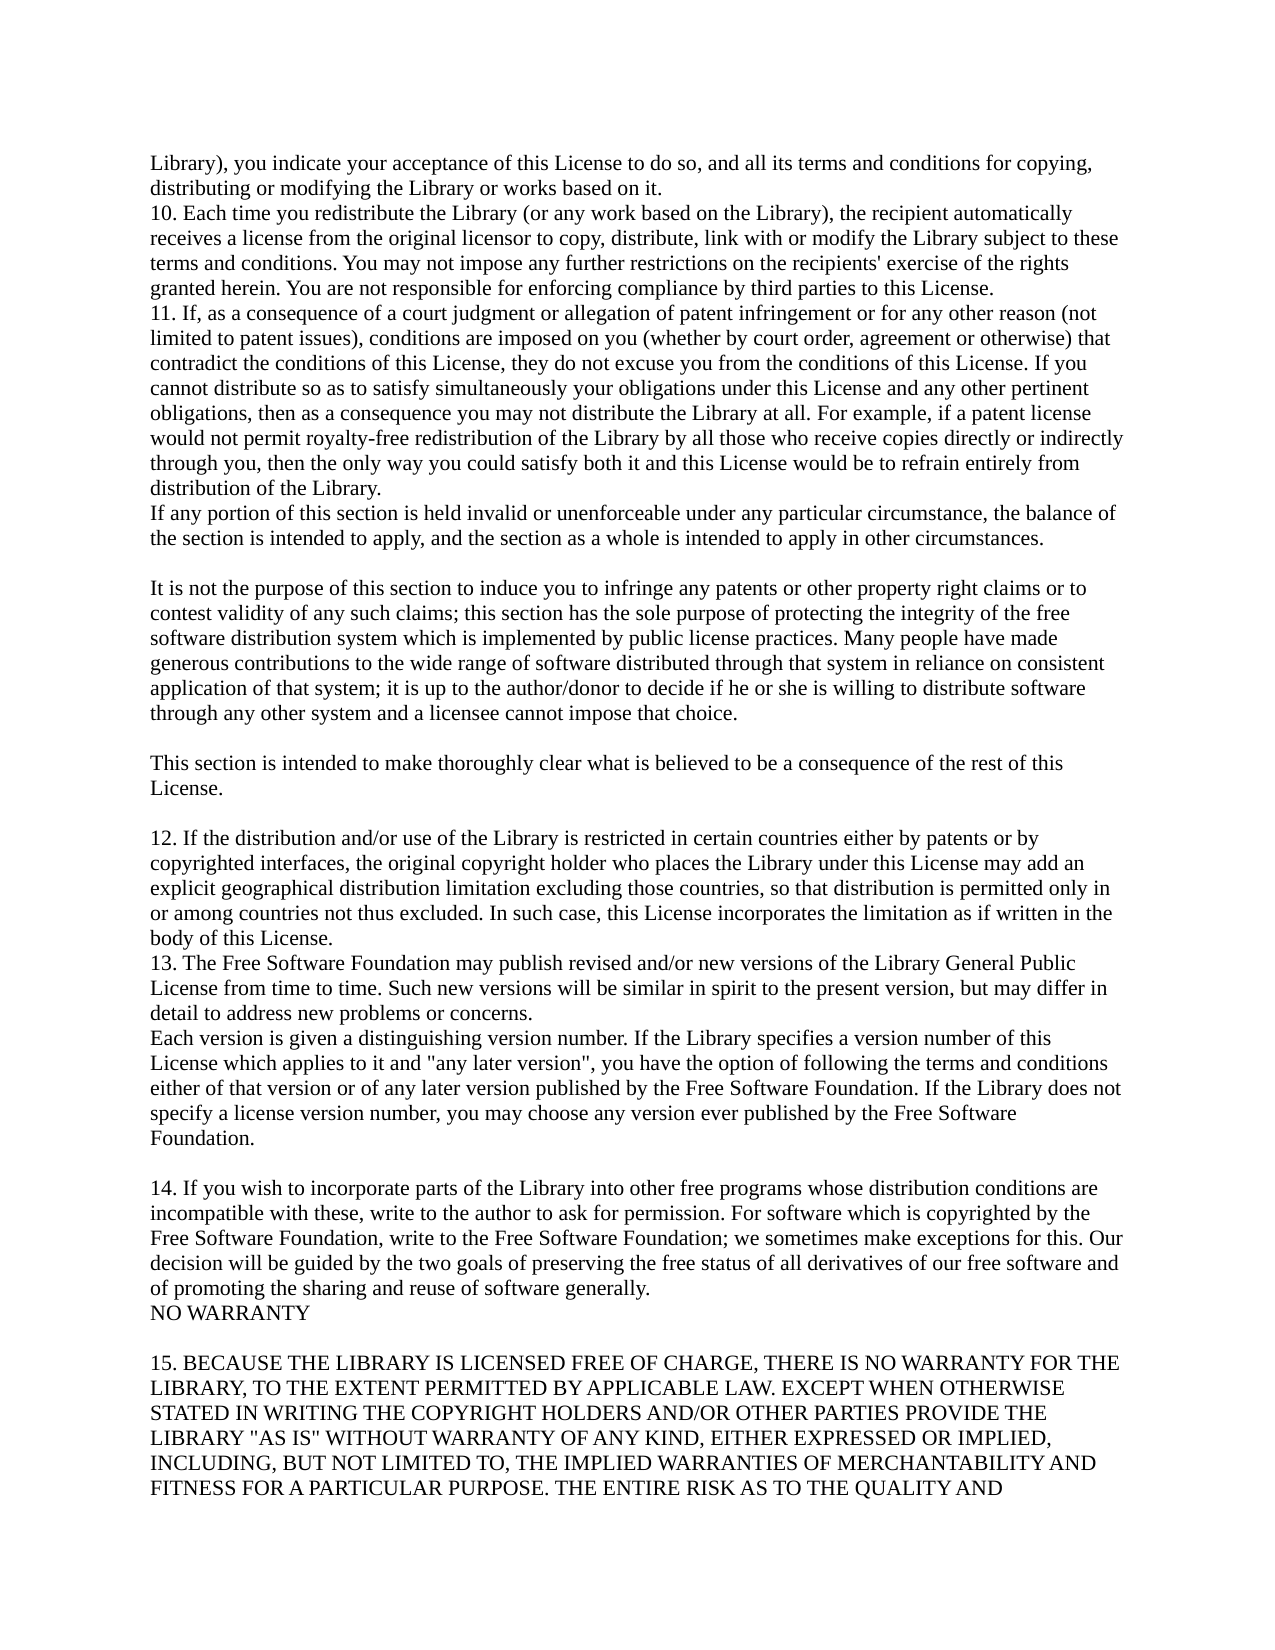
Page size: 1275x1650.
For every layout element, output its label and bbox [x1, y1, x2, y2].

text [150, 150, 1125, 1500]
